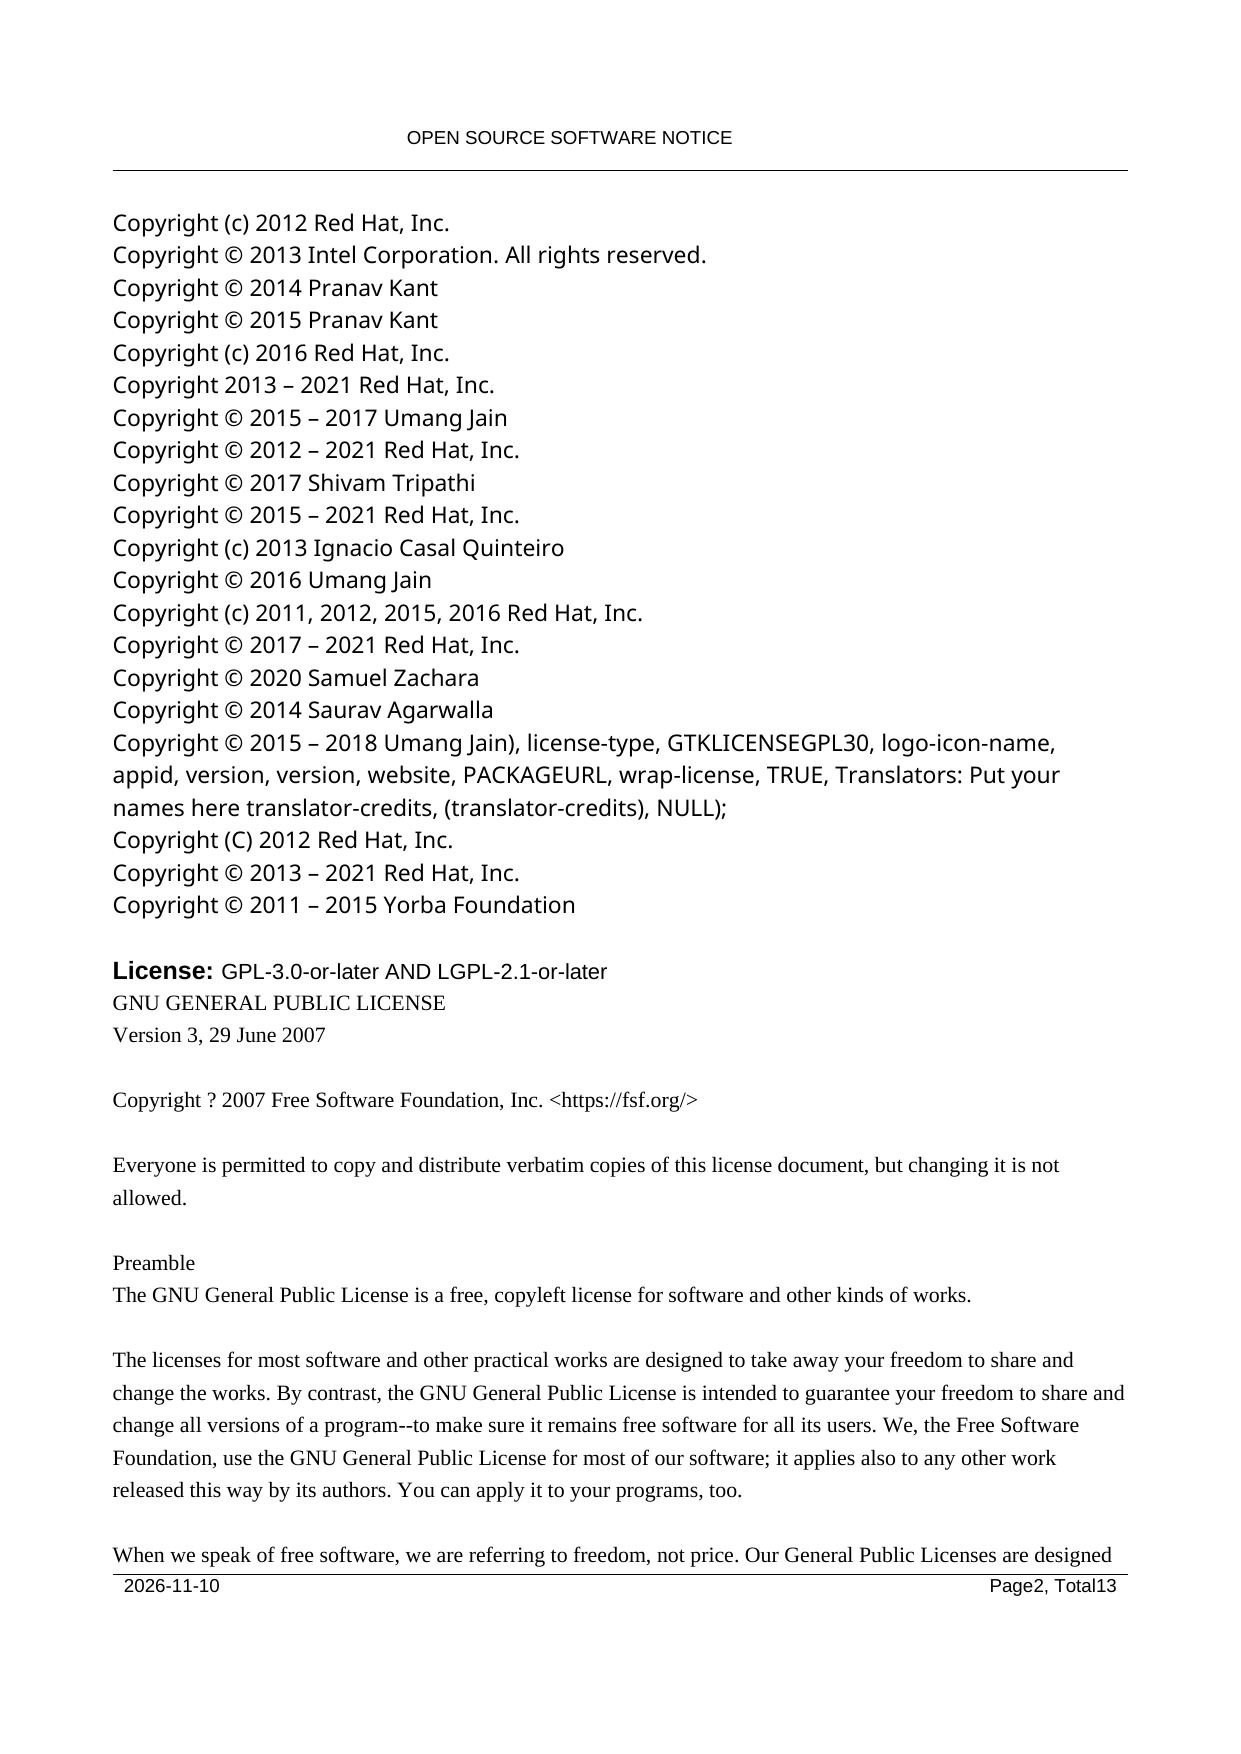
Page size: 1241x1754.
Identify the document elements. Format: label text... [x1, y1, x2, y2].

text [112, 206, 1128, 954]
text License: GPL-3.0-or-later AND LGPL-2.1-or-later [112, 954, 1128, 986]
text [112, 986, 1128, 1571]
